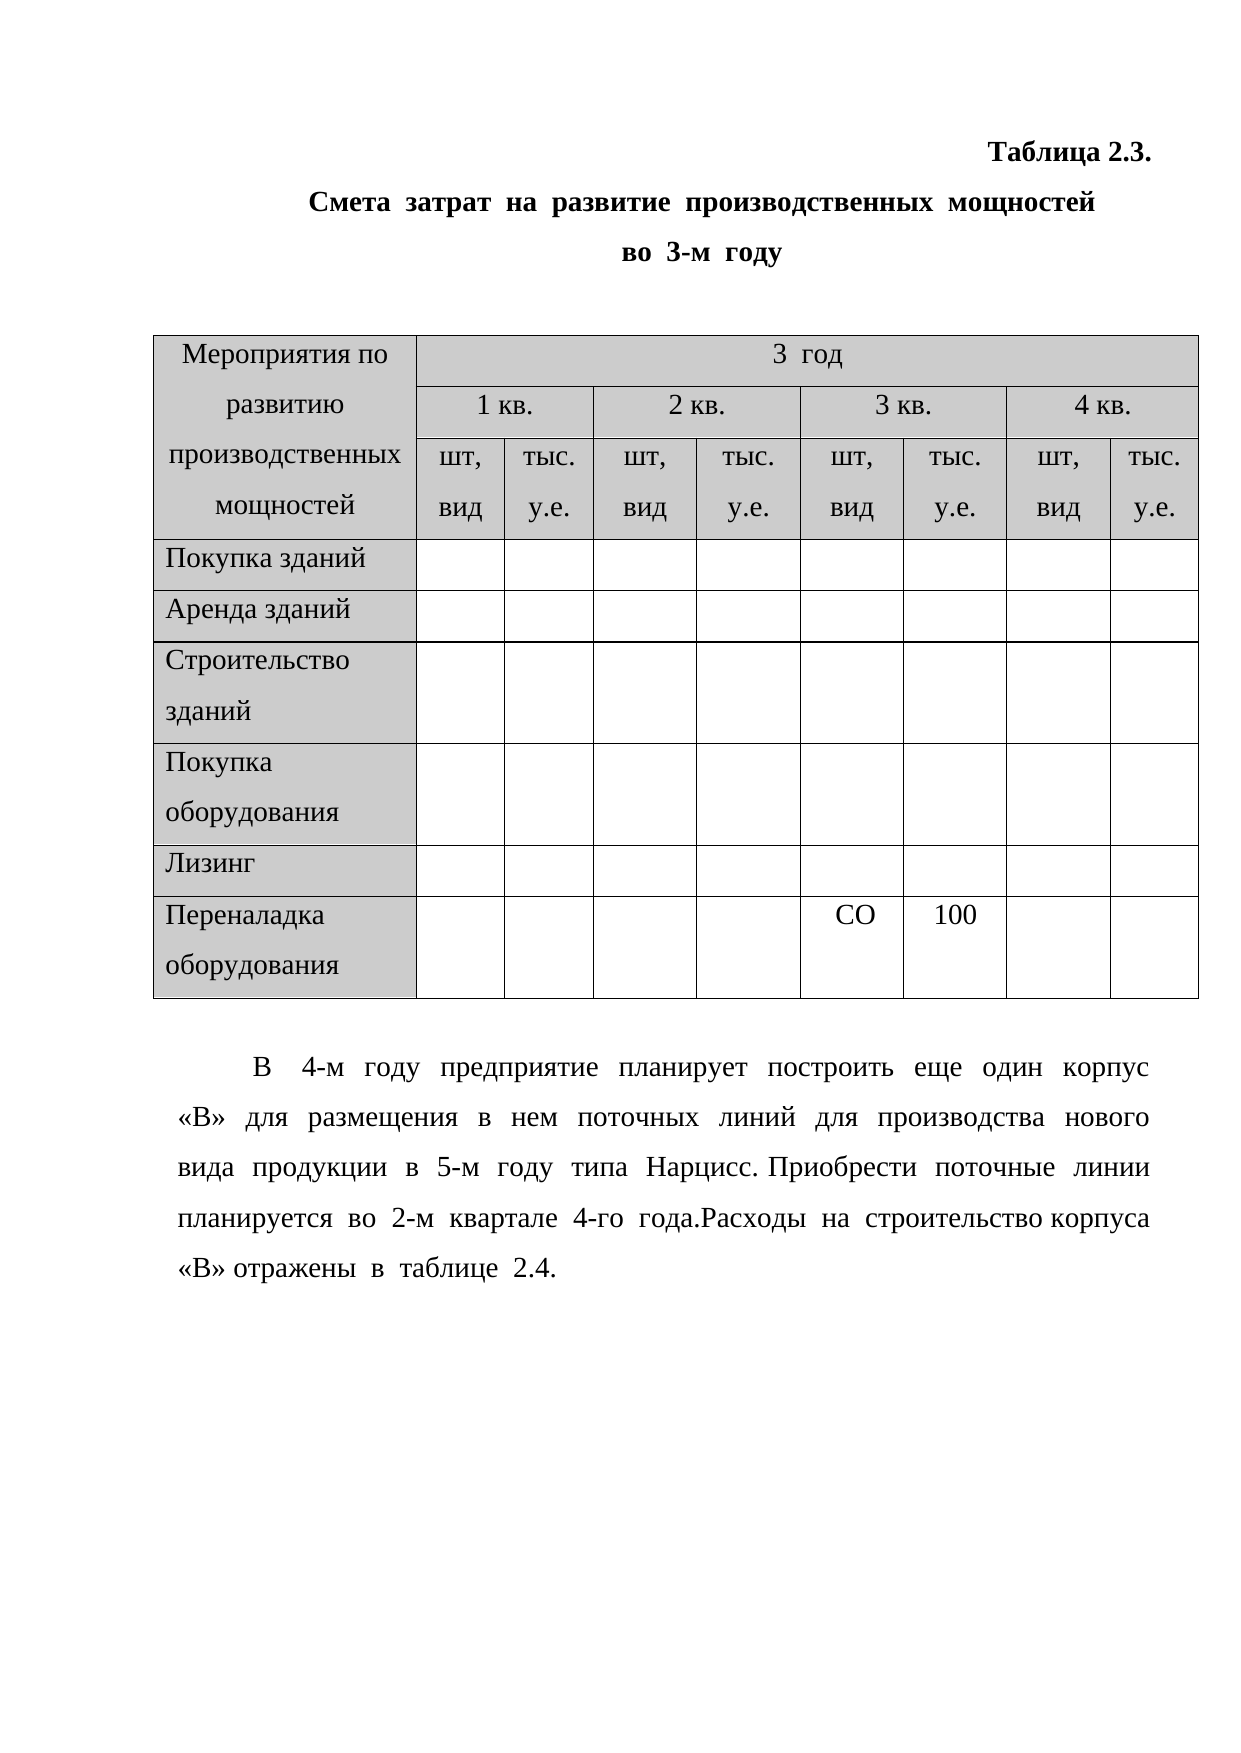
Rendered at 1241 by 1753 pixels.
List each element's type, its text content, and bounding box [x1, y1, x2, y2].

text Таблица 2.3. [177, 134, 1152, 167]
table_cell [1111, 540, 1198, 590]
text В 4-м году предприятие планирует построить еще один корпус «В» для размещения в нем поточных линий для производства нового вида продукции в 5-м году типа Нарцисс. Приобрести поточные линии планируется во 2-м квартале 4-го года.Расходы на строительство корпуса «В» отражены в таблице 2.4. [177, 1049, 1152, 1283]
table_cell [594, 846, 696, 896]
table_cell Покупка оборудования [154, 744, 416, 844]
text во 3-м году [177, 234, 1152, 268]
table_cell [505, 744, 593, 844]
table_cell [505, 897, 593, 997]
table_cell [801, 846, 903, 896]
table_header Мероприятия по развитию производственных мощностей [154, 336, 416, 539]
table_cell [594, 540, 696, 590]
table_cell [1007, 591, 1110, 641]
table_cell [594, 744, 696, 844]
table_cell [1007, 643, 1110, 743]
table_cell шт, вид [594, 439, 696, 539]
table_cell [505, 540, 593, 590]
table_cell [697, 540, 800, 590]
table_cell [801, 643, 903, 743]
table_cell СО [801, 897, 903, 997]
table_cell [505, 591, 593, 641]
table_cell Покупка зданий [154, 540, 416, 590]
table_cell [697, 897, 800, 997]
table_cell [1111, 591, 1198, 641]
table_cell [1007, 846, 1110, 896]
table_cell шт, вид [1007, 439, 1110, 539]
table_cell [417, 643, 504, 743]
table_cell [801, 540, 903, 590]
table_cell [505, 846, 593, 896]
table_cell [697, 591, 800, 641]
table_cell 100 [904, 897, 1006, 997]
table_cell [594, 591, 696, 641]
table_cell [904, 846, 1006, 896]
table_header 3 год [417, 336, 1198, 386]
table_cell 2 кв. [594, 387, 800, 437]
table_cell шт, вид [417, 439, 504, 539]
table_cell [417, 897, 504, 997]
table_cell Аренда зданий [154, 591, 416, 641]
table_cell тыс. у.е. [505, 439, 593, 539]
table_cell 1 кв. [417, 387, 593, 437]
table_cell тыс. у.е. [697, 439, 800, 539]
table_cell Переналадка оборудования [154, 897, 416, 997]
table_cell [1111, 846, 1198, 896]
table_cell Строительство зданий [154, 643, 416, 743]
table_cell [594, 897, 696, 997]
table_cell [801, 591, 903, 641]
table_cell [1111, 744, 1198, 844]
table_cell [1111, 897, 1198, 997]
table_cell [904, 643, 1006, 743]
text Смета затрат на развитие производственных мощностей [177, 184, 1152, 217]
table_cell тыс. у.е. [904, 439, 1006, 539]
table_cell [594, 643, 696, 743]
table_cell [697, 643, 800, 743]
table_cell [904, 744, 1006, 844]
table_cell [417, 744, 504, 844]
table_cell [801, 744, 903, 844]
table_cell [904, 540, 1006, 590]
table_cell тыс. у.е. [1111, 439, 1198, 539]
table_cell [697, 846, 800, 896]
table_cell 3 кв. [801, 387, 1006, 437]
table_cell [1007, 897, 1110, 997]
table_cell шт, вид [801, 439, 903, 539]
table_cell 4 кв. [1007, 387, 1198, 437]
table_cell [1111, 643, 1198, 743]
table_cell [505, 643, 593, 743]
table_cell [1007, 744, 1110, 844]
table_cell [417, 591, 504, 641]
table_cell [1007, 540, 1110, 590]
table_cell Лизинг [154, 846, 416, 896]
table_cell [904, 591, 1006, 641]
table_cell [697, 744, 800, 844]
table_cell [417, 846, 504, 896]
table_cell [417, 540, 504, 590]
